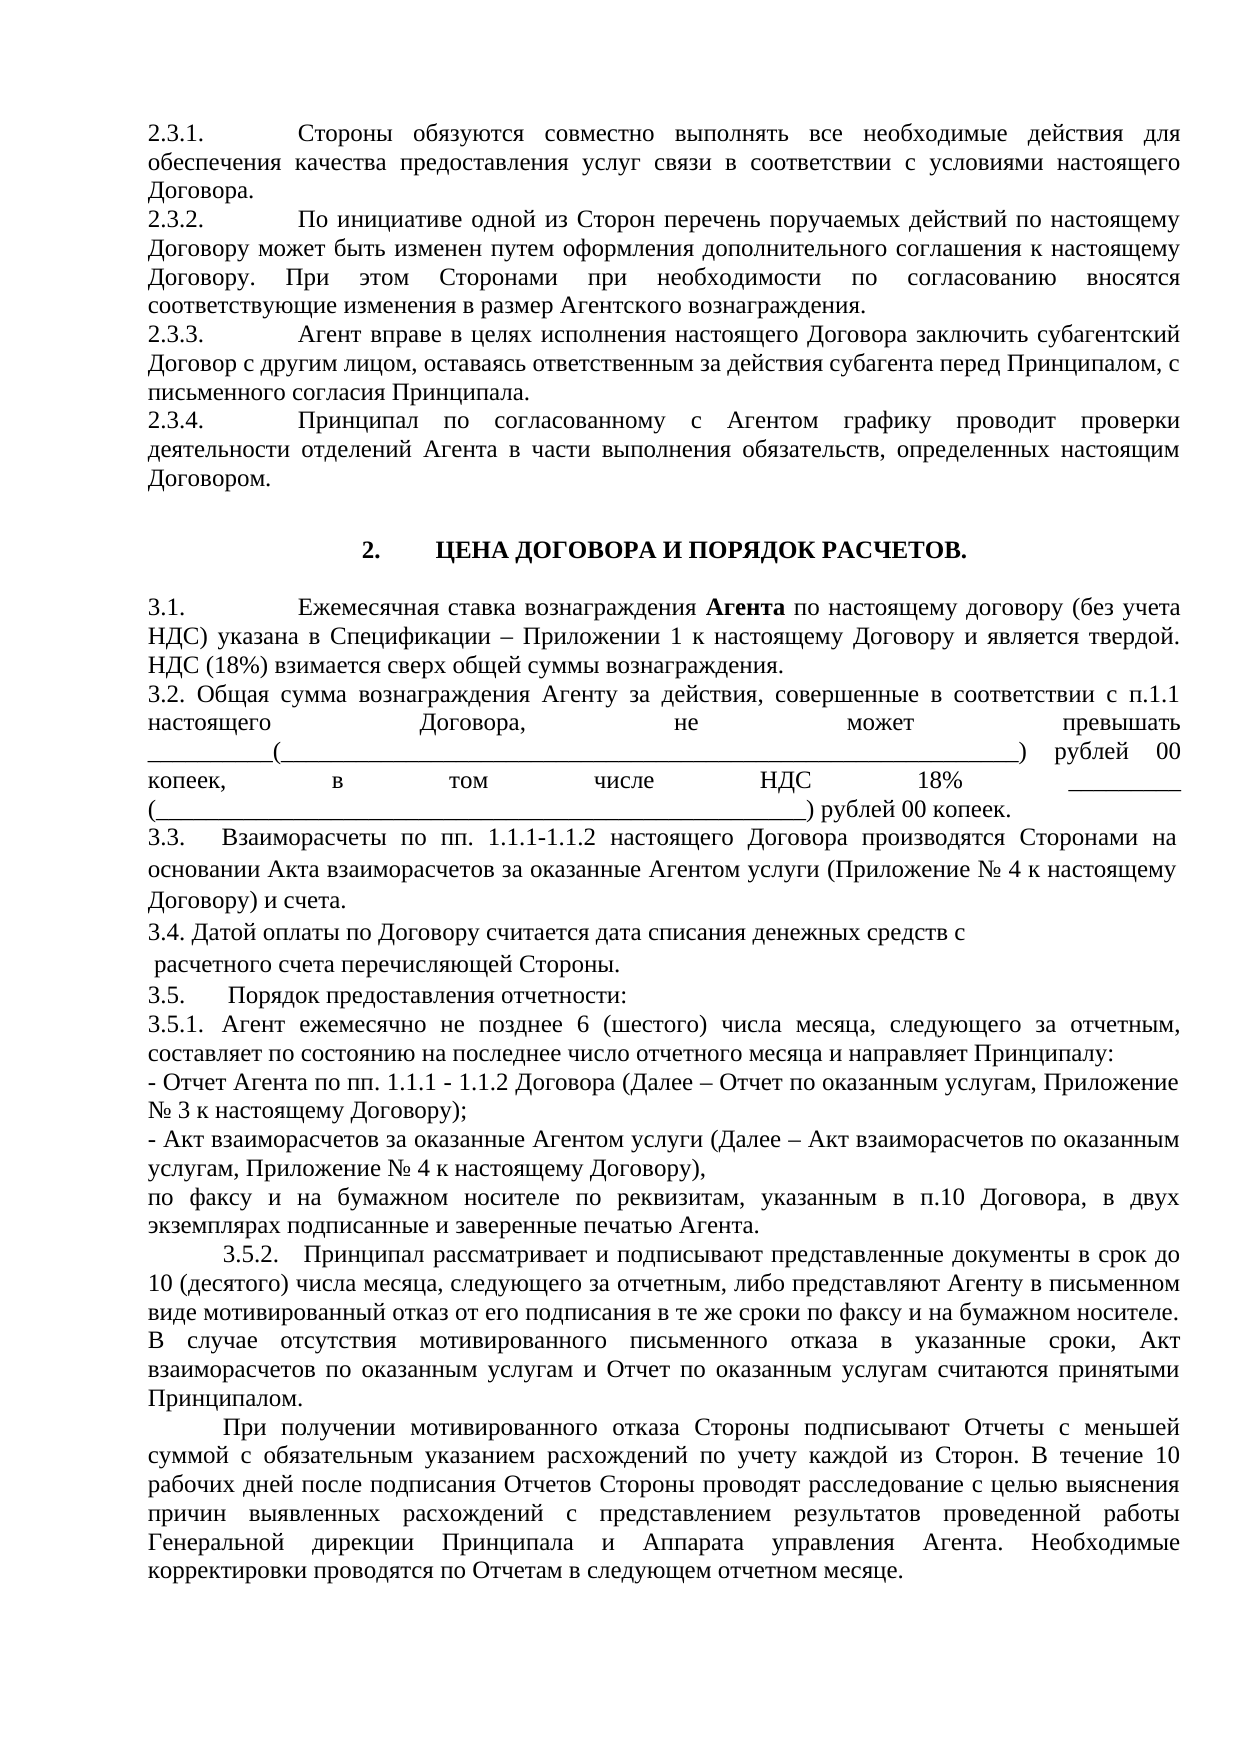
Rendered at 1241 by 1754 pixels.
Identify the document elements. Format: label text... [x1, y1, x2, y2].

list ЦЕНА ДОГОВОРА И ПОРЯДОК РАСЧЕТОВ. [148, 535, 1181, 564]
text - Отчет Агента по пп. 1.1.1 - 1.1.2 Договора (Далее – Отчет по оказанным услугам, Приложение № 3 к настоящему Договору); [148, 1067, 1181, 1124]
text 3.1. Ежемесячная ставка вознаграждения Агента по настоящему договору (без учета НДС) указана в Спецификации – Приложении 1 к настоящему Договору и является твердой. НДС (18%) взимается сверх общей суммы вознаграждения. [148, 592, 1181, 679]
text по факсу и на бумажном носителе по реквизитам, указанным в п.10 Договора, в двух экземплярах подписанные и заверенные печатью Агента. [148, 1182, 1181, 1239]
list Порядок предоставления отчетности: [148, 980, 1181, 1009]
text - Акт взаиморасчетов за оказанные Агентом услуги (Далее – Акт взаиморасчетов по оказанным услугам, Приложение № 4 к настоящему Договору), [148, 1124, 1181, 1182]
list По инициативе одной из Сторон перечень поручаемых действий по настоящему Договору может быть изменен путем оформления дополнительного соглашения к настоящему Договору. При этом Сторонами при необходимости по согласованию вносятся соответствующие изменения в размер Агентского вознаграждения. [148, 204, 1181, 319]
text 3.3. Взаиморасчеты по пп. 1.1.1-1.1.2 настоящего Договора производятся Сторонами на основании Акта взаиморасчетов за оказанные Агентом услуги (Приложение № 4 к настоящему Договору) и счета. [148, 822, 1178, 914]
text расчетного счета перечисляющей Стороны. [148, 949, 1181, 977]
text 3.5.1. Агент ежемесячно не позднее 6 (шестого) числа месяца, следующего за отчетным, составляет по состоянию на последнее число отчетного месяца и направляет Принципалу: [148, 1009, 1181, 1067]
text 3.4. Датой оплаты по Договору считается дата списания денежных средств с [148, 917, 1181, 946]
list Агент вправе в целях исполнения настоящего Договора заключить субагентский Договор с другим лицом, оставаясь ответственным за действия субагента перед Принципалом, с письменного согласия Принципала. [148, 319, 1181, 406]
text 2.3.1. Стороны обязуются совместно выполнять все необходимые действия для обеспечения качества предоставления услуг связи в соответствии с условиями настоящего Договора. [148, 118, 1181, 204]
text При получении мотивированного отказа Стороны подписывают Отчеты с меньшей суммой с обязательным указанием расхождений по учету каждой из Сторон. В течение 10 рабочих дней после подписания Отчетов Стороны проводят расследование с целью выяснения причин выявленных расхождений с представлением результатов проведенной работы Генеральной дирекции Принципала и Аппарата управления Агента. Необходимые корректировки проводятся по Отчетам в следующем отчетном месяце. [148, 1412, 1181, 1584]
text 3.2. Общая сумма вознаграждения Агенту за действия, совершенные в соответствии с п.1.1 настоящего Договора, не может превышать __________(___________________________________________________________) рублей 00 копеек, в том числе НДС 18% _________ (____________________________________________________) рублей 00 копеек. [148, 679, 1181, 822]
list Принципал по согласованному с Агентом графику проводит проверки деятельности отделений Агента в части выполнения обязательств, определенных настоящим Договором. [148, 406, 1181, 492]
text 3.5.2. Принципал рассматривает и подписывают представленные документы в срок до 10 (десятого) числа месяца, следующего за отчетным, либо представляют Агенту в письменном виде мотивированный отказ от его подписания в те же сроки по факсу и на бумажном носителе. В случае отсутствия мотивированного письменного отказа в указанные сроки, Акт взаиморасчетов по оказанным услугам и Отчет по оказанным услугам считаются принятыми Принципалом. [148, 1239, 1181, 1412]
